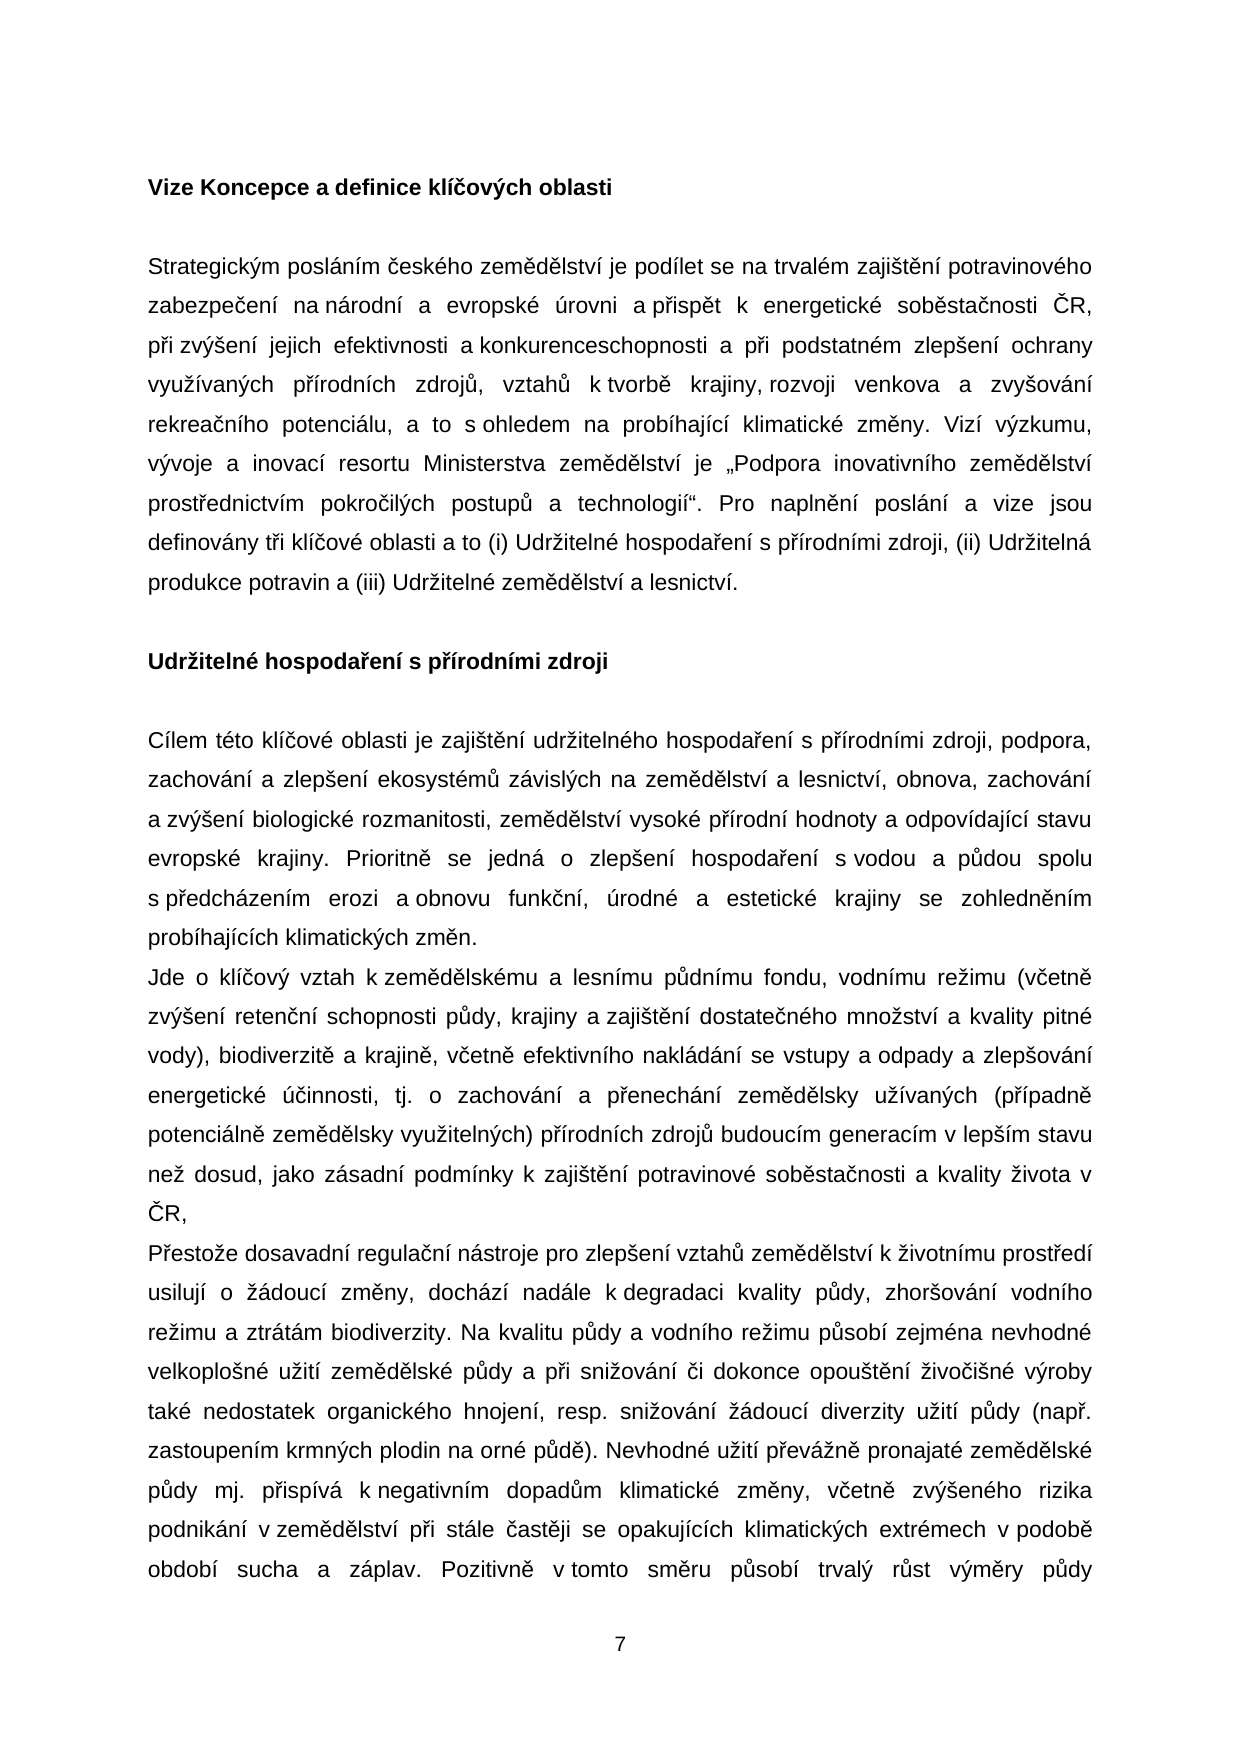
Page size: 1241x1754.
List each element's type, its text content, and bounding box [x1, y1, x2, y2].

text Jde o klíčový vztah k zemědělskému a lesnímu půdnímu fondu, vodnímu režimu (včetně zvýšení retenční schopnosti půdy, krajiny a zajištění dostatečného množství a kvality pitné vody), biodiverzitě a krajině, včetně efektivního nakládání se vstupy a odpady a zlepšování energetické účinnosti, tj. o zachování a přenechání zemědělsky užívaných (případně potenciálně zemědělsky využitelných) přírodních zdrojů budoucím generacím v lepším stavu než dosud, jako zásadní podmínky k zajištění potravinové soběstačnosti a kvality života v ČR, [148, 963, 1093, 1227]
text Cílem této klíčové oblasti je zajištění udržitelného hospodaření s přírodními zdroji, podpora, zachování a zlepšení ekosystémů závislých na zemědělství a lesnictví, obnova, zachování a zvýšení biologické rozmanitosti, zemědělství vysoké přírodní hodnoty a odpovídající stavu evropské krajiny. Prioritně se jedná o zlepšení hospodaření s vodou a půdou spolu s předcházením erozi a obnovu funkční, úrodné a estetické krajiny se zohledněním probíhajících klimatických změn. [148, 727, 1093, 950]
text Strategickým posláním českého zemědělství je podílet se na trvalém zajištění potravinového zabezpečení na národní a evropské úrovni a přispět k energetické soběstačnosti ČR, při zvýšení jejich efektivnosti a konkurenceschopnosti a při podstatném zlepšení ochrany využívaných přírodních zdrojů, vztahů k tvorbě krajiny, rozvoji venkova a zvyšování rekreačního potenciálu, a to s ohledem na probíhající klimatické změny. Vizí výzkumu, vývoje a inovací resortu Ministerstva zemědělství je „Podpora inovativního zemědělství prostřednictvím pokročilých postupů a technologií“. Pro naplnění poslání a vize jsou definovány tři klíčové oblasti a to (i) Udržitelné hospodaření s přírodními zdroji, (ii) Udržitelná produkce potravin a (iii) Udržitelné zemědělství a lesnictví. [148, 253, 1093, 595]
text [148, 1240, 1093, 1582]
subtitle Udržitelné hospodaření s přírodními zdroji [148, 648, 1093, 674]
subtitle Vize Koncepce a definice klíčových oblasti [148, 174, 1093, 200]
